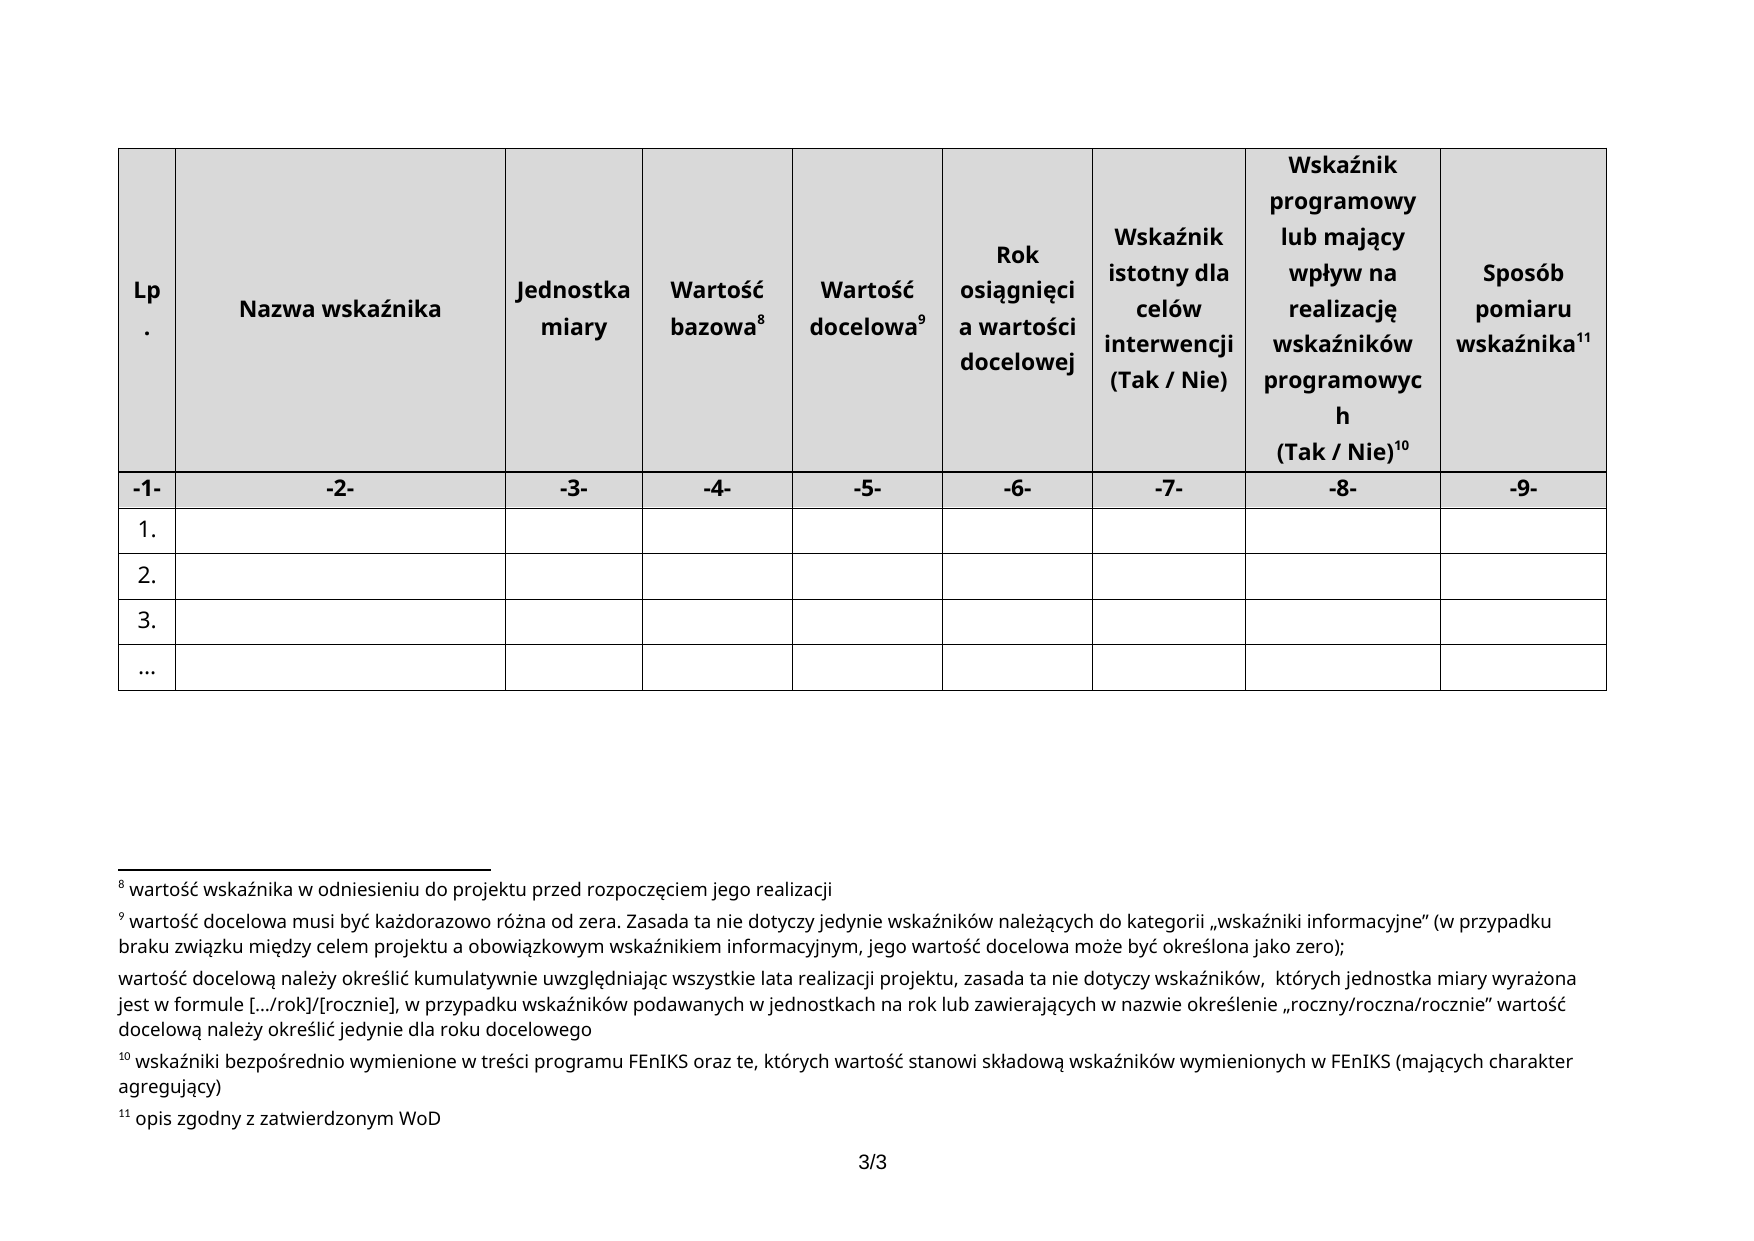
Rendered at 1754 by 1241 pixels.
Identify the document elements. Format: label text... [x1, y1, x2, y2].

table_cell [1246, 645, 1440, 689]
table_cell [1441, 600, 1606, 644]
table_cell -5- [793, 473, 942, 507]
table_cell [506, 554, 642, 598]
table_cell -9- [1441, 473, 1606, 507]
table_cell [1441, 509, 1606, 553]
table_cell -8- [1246, 473, 1440, 507]
table_cell [943, 554, 1092, 598]
table_cell [176, 554, 505, 598]
table_cell [1093, 645, 1245, 689]
table_cell [506, 600, 642, 644]
table_cell -6- [943, 473, 1092, 507]
table_cell [643, 600, 792, 644]
table_cell 3. [119, 600, 175, 644]
table_cell [1093, 554, 1245, 598]
table_cell -4- [643, 473, 792, 507]
table_cell 1. [119, 509, 175, 553]
table_cell [943, 645, 1092, 689]
table_cell [176, 645, 505, 689]
table_cell [793, 509, 942, 553]
table_header Rok osiągnięcia wartości docelowej [943, 149, 1092, 471]
table_cell [1246, 600, 1440, 644]
table_cell [1441, 554, 1606, 598]
table_cell [793, 600, 942, 644]
table_header Wskaźnik programowy lub mający wpływ na realizację wskaźników programowych (Tak / Nie) [1246, 149, 1440, 471]
table_cell -1- [119, 473, 175, 507]
table_cell [643, 645, 792, 689]
table_cell 2. [119, 554, 175, 598]
table_cell [793, 645, 942, 689]
table_cell [1093, 600, 1245, 644]
table_cell [643, 554, 792, 598]
table_cell … [119, 645, 175, 689]
table_cell [943, 509, 1092, 553]
table_cell [506, 645, 642, 689]
table_header Wartość bazowa [643, 149, 792, 471]
table_cell -2- [176, 473, 505, 507]
table_header Wskaźnik istotny dla celów interwencji (Tak / Nie) [1093, 149, 1245, 471]
table_cell -7- [1093, 473, 1245, 507]
table_cell [1246, 509, 1440, 553]
table_cell [793, 554, 942, 598]
table_cell [176, 600, 505, 644]
table_cell [176, 509, 505, 553]
table_cell [643, 509, 792, 553]
table_header Sposób pomiaru wskaźnika [1441, 149, 1606, 471]
table_header Nazwa wskaźnika [176, 149, 505, 471]
table_cell [943, 600, 1092, 644]
table_cell -3- [506, 473, 642, 507]
table_cell [1246, 554, 1440, 598]
table_header Lp. [119, 149, 175, 471]
table_cell [1093, 509, 1245, 553]
table_header Wartość docelowa [793, 149, 942, 471]
table_cell [506, 509, 642, 553]
table_header Jednostka miary [506, 149, 642, 471]
table_cell [1441, 645, 1606, 689]
